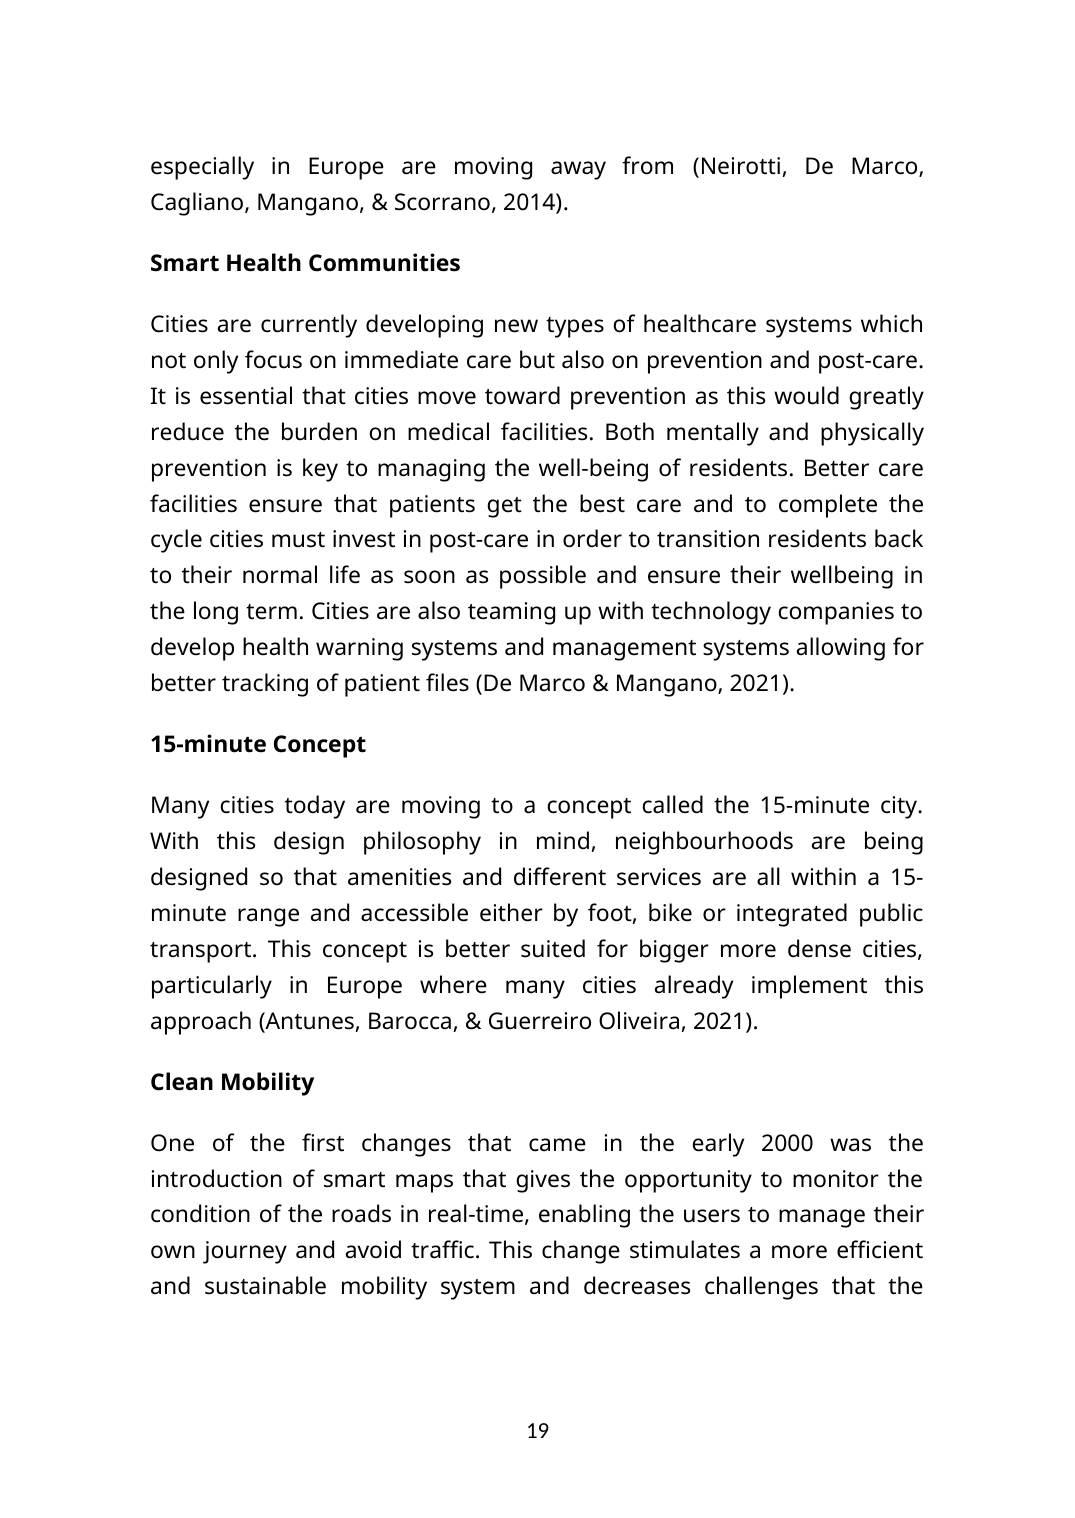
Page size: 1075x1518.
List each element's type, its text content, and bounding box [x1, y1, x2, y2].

text Cities are currently developing new types of healthcare systems which not only focus on immediate care but also on prevention and post-care. It is essential that cities move toward prevention as this would greatly reduce the burden on medical facilities. Both mentally and physically prevention is key to managing the well-being of residents. Better care facilities ensure that patients get the best care and to complete the cycle cities must invest in post-care in order to transition residents back to their normal life as soon as possible and ensure their wellbeing in the long term. Cities are also teaming up with technology companies to develop health warning systems and management systems allowing for better tracking of patient files (De Marco & Mangano, 2021). [150, 308, 925, 698]
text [150, 150, 925, 217]
subtitle Clean Mobility [150, 1066, 925, 1097]
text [150, 1127, 925, 1302]
subtitle 15-minute Concept [150, 728, 925, 759]
subtitle Smart Health Communities [150, 247, 925, 278]
text Many cities today are moving to a concept called the 15-minute city. With this design philosophy in mind, neighbourhoods are being designed so that amenities and different services are all within a 15-minute range and accessible either by foot, bike or integrated public transport. This concept is better suited for bigger more dense cities, particularly in Europe where many cities already implement this approach (Antunes, Barocca, & Guerreiro Oliveira, 2021). [150, 789, 925, 1036]
